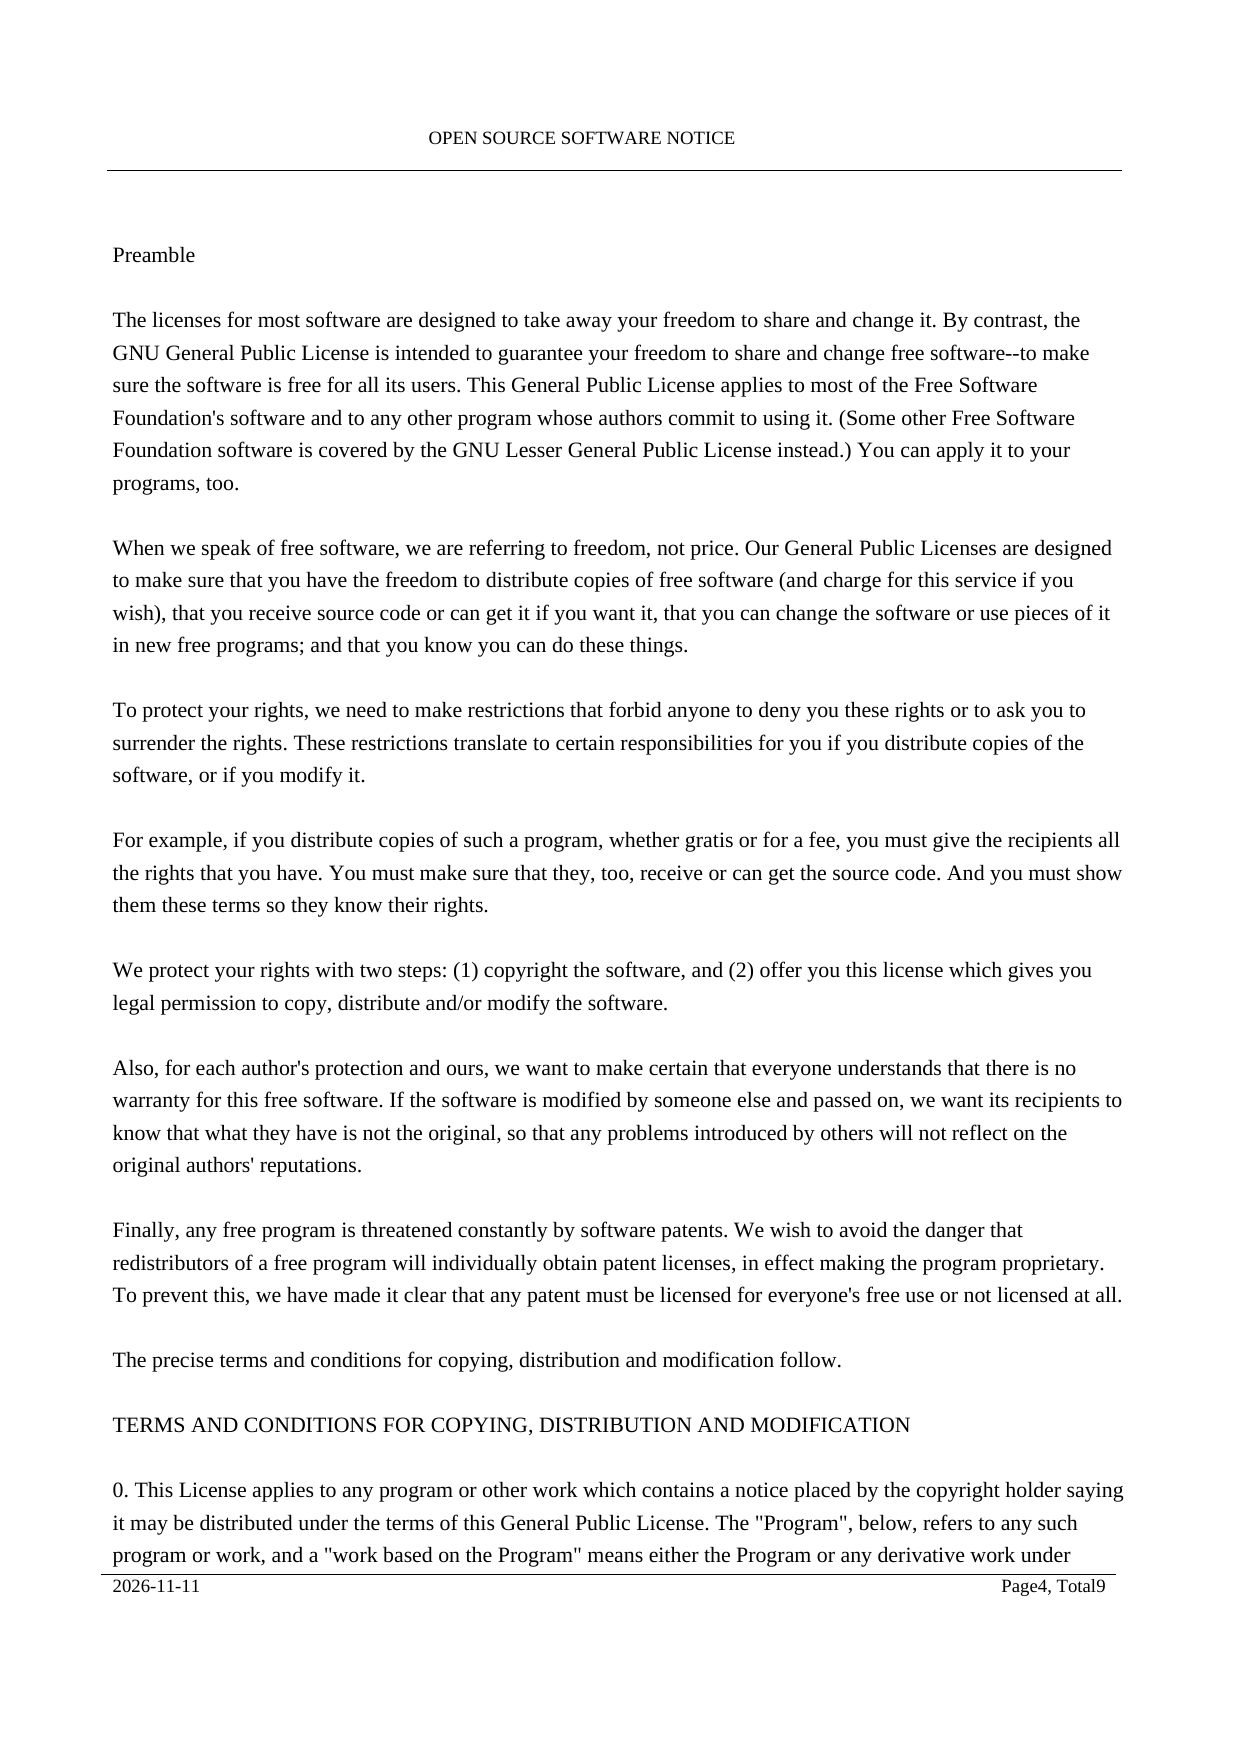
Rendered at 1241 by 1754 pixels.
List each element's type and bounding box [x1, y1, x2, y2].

text [112, 206, 1128, 1571]
